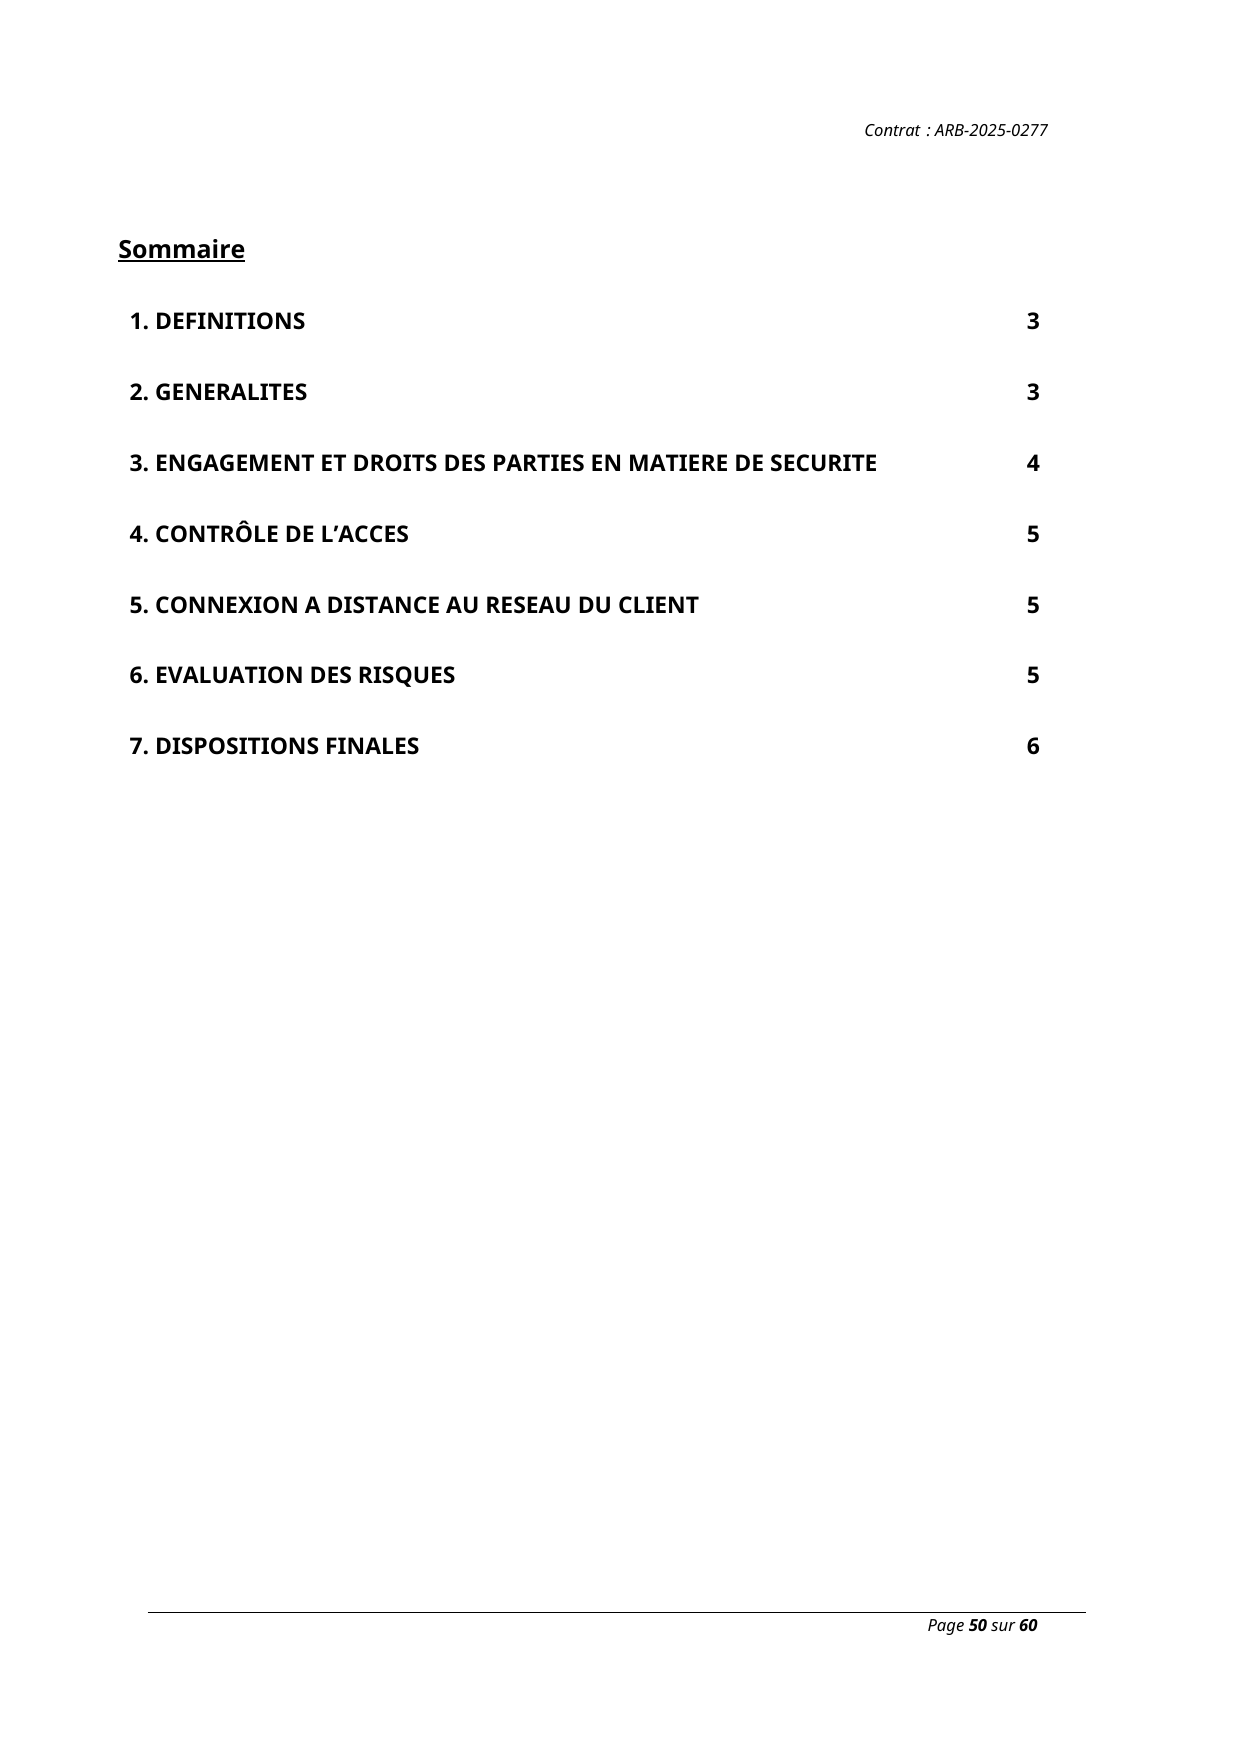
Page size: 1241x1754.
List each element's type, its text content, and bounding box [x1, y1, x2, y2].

table_cell 5 [1015, 655, 1078, 726]
table_cell 6 [1015, 726, 1078, 761]
table_cell 6. EVALUATION DES RISQUES [118, 655, 1015, 726]
table_cell 7. DISPOSITIONS FINALES [118, 726, 1015, 761]
table_cell 5. CONNEXION A DISTANCE AU RESEAU DU CLIENT [118, 584, 1015, 655]
table_cell 3. ENGAGEMENT ET DROITS DES PARTIES EN MATIERE DE SECURITE [118, 443, 1015, 513]
table_cell 5 [1015, 584, 1078, 655]
table_cell 3 [1015, 372, 1078, 443]
table_cell 4 [1015, 443, 1078, 513]
table_header 3 [1015, 301, 1078, 372]
table_cell 2. GENERALITES [118, 372, 1015, 443]
table_header 1. DEFINITIONS [118, 301, 1015, 372]
text Sommaire [118, 232, 1122, 266]
table_cell 4. CONTRÔLE DE L’ACCES [118, 514, 1015, 584]
table_cell 5 [1015, 514, 1078, 584]
